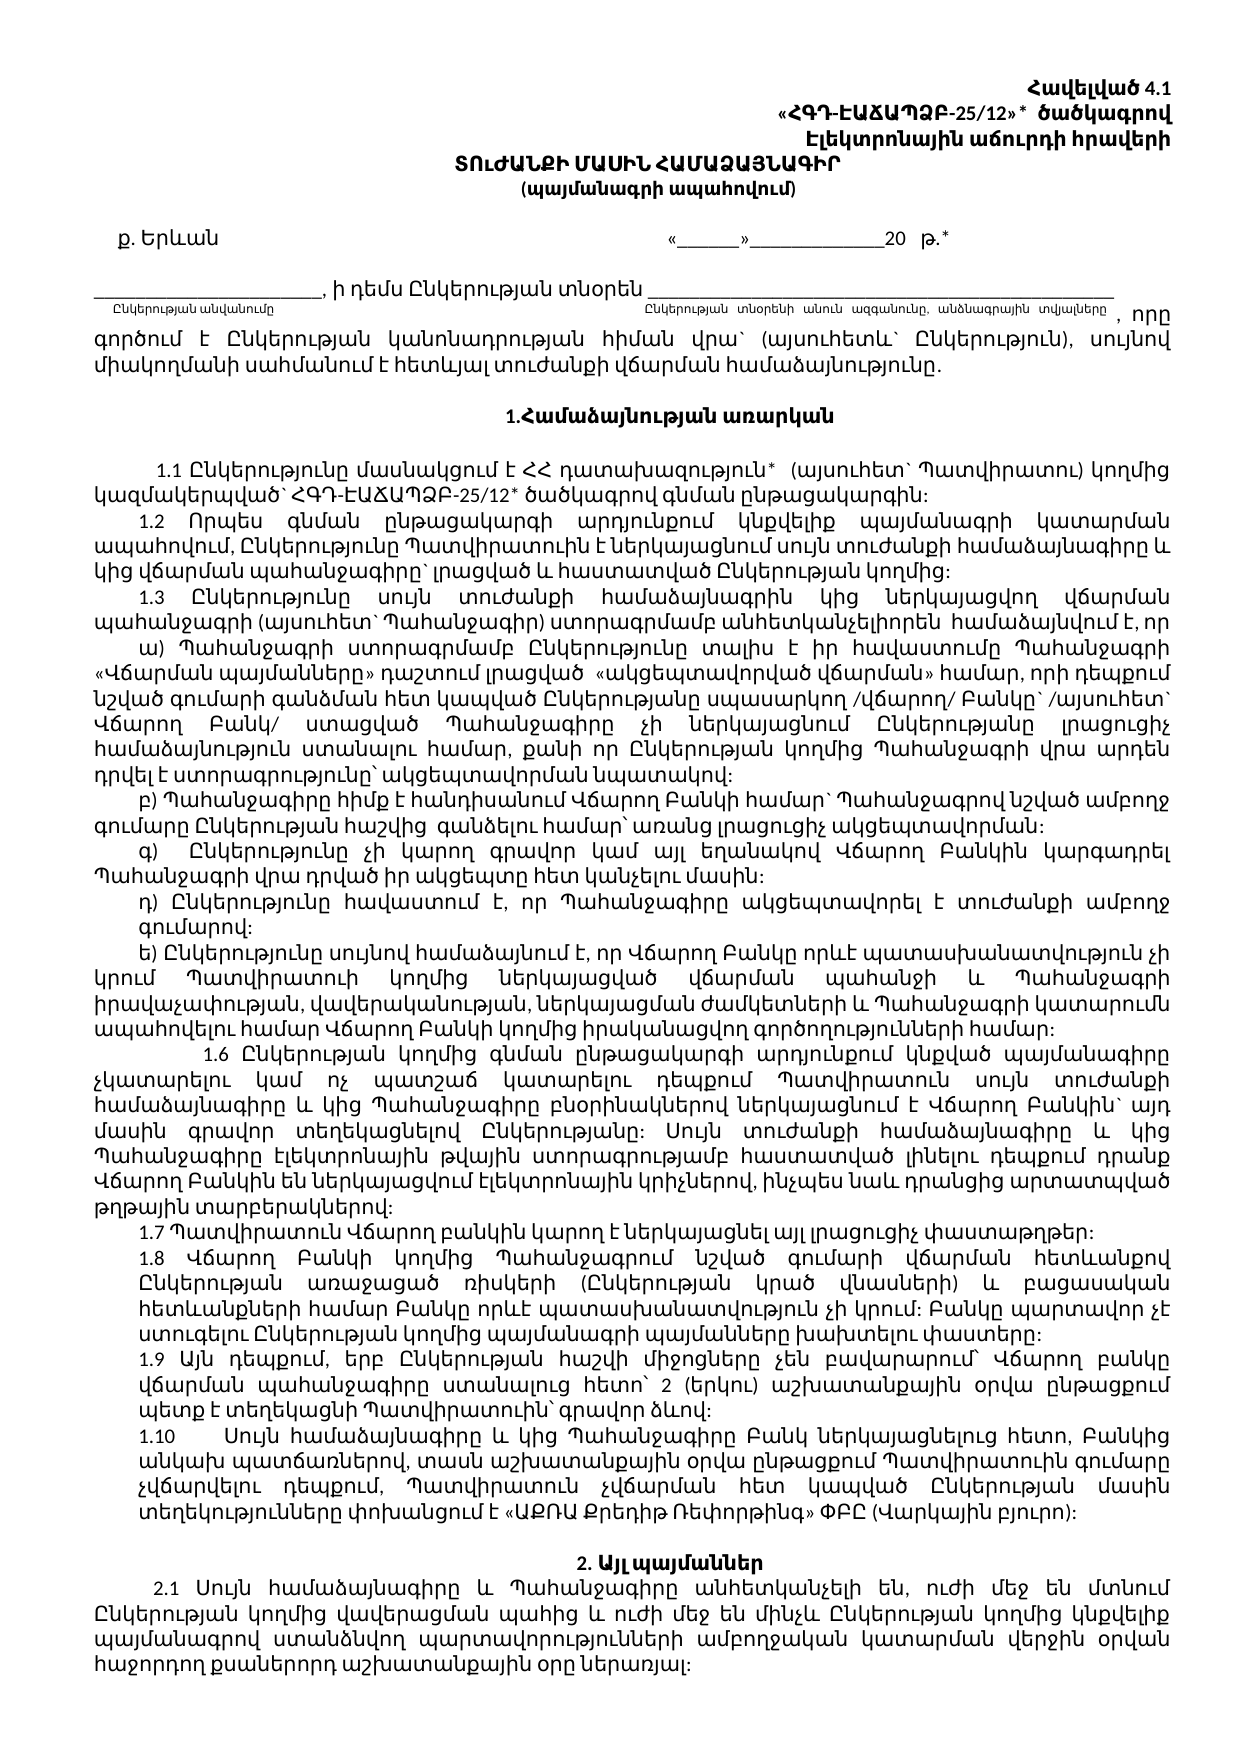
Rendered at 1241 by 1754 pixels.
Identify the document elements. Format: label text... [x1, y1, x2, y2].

text Էլեկտրոնային աճուրդի հրավերի [94, 126, 1171, 151]
text ե) Ընկերությունը սույնով համաձայնում է, որ Վճարող Բանկը որևէ պատասխանատվություն չի կրում Պատվիրատուի կողմից ներկայացված վճարման պահանջի և Պահանջագրի իրավաչափության, վավերականության, ներկայացման ժամկետների և Պահանջագրի կատարումն ապահովելու համար Վճարող Բանկի կողմից իրականացվող գործողությունների համար: [94, 940, 1171, 1042]
text 1.9 Այն դեպքում, երբ Ընկերության հաշվի միջոցները չեն բավարարում՝ Վճարող բանկը վճարման պահանջագիրը ստանալուց հետո՝ 2 (երկու) աշխատանքային օրվա ընթացքում պետք է տեղեկացնի Պատվիրատուին՝ գրավոր ձևով: [138, 1347, 1171, 1423]
text ք. Երևան «______»_____________20 թ.* [94, 225, 1171, 250]
text գ) Ընկերությունը չի կարող գրավոր կամ այլ եղանակով Վճարող Բանկին կարգադրել Պահանջագրի վրա դրված իր ակցեպտը հետ կանչելու մասին: [94, 838, 1171, 889]
text ______________________, ի դեմս Ընկերության տնօրեն _____________________________________________ [94, 276, 1171, 301]
text 2. Այլ պայմաններ [169, 1550, 1171, 1575]
text դ) Ընկերությունը հավաստում է, որ Պահանջագիրը ակցեպտավորել է տուժանքի ամբողջ գումարով: [138, 889, 1171, 940]
text 1.6 Ընկերության կողմից գնման ընթացակարգի արդյունքում կնքված պայմանագիրը չկատարելու կամ ոչ պատշաճ կատարելու դեպքում Պատվիրատուն սույն տուժանքի համաձայնագիրը և կից Պահանջագիրը բնօրինակներով ներկայացնում է Վճարող Բանկին` այդ մասին գրավոր տեղեկացնելով Ընկերությանը: Սույն տուժանքի համաձայնագիրը և կից Պահանջագիրը էլեկտրոնային թվային ստորագրությամբ հաստատված լինելու դեպքում դրանք Վճարող Բանկին են ներկայացվում էլեկտրոնային կրիչներով, ինչպես նաև դրանցից արտատպված թղթային տարբերակներով: [94, 1042, 1171, 1219]
text ա) Պահանջագրի ստորագրմամբ Ընկերությունը տալիս է իր հավաստումը Պահանջագրի «Վճարման պայմանները» դաշտում լրացված «ակցեպտավորված վճարման» համար, որի դեպքում նշված գումարի գանձման հետ կապված Ընկերությանը սպասարկող /վճարող/ Բանկը` /այսուհետ` Վճարող Բանկ/ ստացված Պահանջագիրը չի ներկայացնում Ընկերությանը լրացուցիչ համաձայնություն ստանալու համար, քանի որ Ընկերության կողմից Պահանջագրի վրա արդեն դրվել է ստորագրությունը՝ ակցեպտավորման նպատակով: [94, 635, 1171, 787]
text «ՀԳԴ-ԷԱՃԱՊՁԲ-25/12»* ծածկագրով [94, 100, 1171, 126]
text 2.1 Սույն համաձայնագիրը և Պահանջագիրը անհետկանչելի են, ուժի մեջ են մտնում Ընկերության կողմից վավերացման պահից և ուժի մեջ են մինչև Ընկերության կողմից կնքվելիք պայմանագրով ստանձնվող պարտավորությունների ամբողջական կատարման վերջին օրվան հաջորդող քսաներորդ աշխատանքային օրը ներառյալ: [94, 1575, 1171, 1677]
text 1.1 Ընկերությունը մասնակցում է ՀՀ դատախազություն* (այսուհետ` Պատվիրատու) կողմից կազմակերպված` ՀԳԴ-ԷԱՃԱՊՁԲ-25/12* ծածկագրով գնման ընթացակարգին: [94, 457, 1171, 508]
text ՏՈւԺԱՆՔԻ ՄԱՍԻՆ ՀԱՄԱՁԱՅՆԱԳԻՐ [94, 151, 1171, 177]
text բ) Պահանջագիրը հիմք է հանդիսանում Վճարող Բանկի համար` Պահանջագրով նշված ամբողջ գումարը Ընկերության հաշվից գանձելու համար՝ առանց լրացուցիչ ակցեպտավորման: [94, 787, 1171, 838]
text (պայմանագրի ապահովում) [94, 177, 1171, 199]
text Ընկերության անվանումը Ընկերության տնօրենի անուն ազգանունը, անձնագրային տվյալները , որը գործում է Ընկերության կանոնադրության հիման վրա` (այսուհետև` Ընկերություն), սույնով միակողմանի սահմանում է հետևյալ տուժանքի վճարման համաձայնությունը. [94, 301, 1171, 377]
text 1.7 Պատվիրատուն Վճարող բանկին կարող է ներկայացնել այլ լրացուցիչ փաստաթղթեր: [138, 1219, 1171, 1245]
text 1.3 Ընկերությունը սույն տուժանքի համաձայնագրին կից ներկայացվող վճարման պահանջագրի (այսուհետ` Պահանջագիր) ստորագրմամբ անհետկանչելիորեն համաձայնվում է, որ [94, 584, 1171, 635]
text 1.10 Սույն համաձայնագիրը և կից Պահանջագիրը Բանկ ներկայացնելուց հետո, Բանկից անկախ պատճառներով, տասն աշխատանքային օրվա ընթացքում Պատվիրատուին գումարը չվճարվելու դեպքում, Պատվիրատուն չվճարման հետ կապված Ընկերության մասին տեղեկությունները փոխանցում է «ԱՔՌԱ Քրեդիթ Ռեփորթինգ» ՓԲԸ (Վարկային բյուրո): [138, 1423, 1171, 1524]
text 1.8 Վճարող Բանկի կողմից Պահանջագրում նշված գումարի վճարման հետևանքով Ընկերության առաջացած ռիսկերի (Ընկերության կրած վնասների) և բացասական հետևանքների համար Բանկը որևէ պատասխանատվություն չի կրում: Բանկը պարտավոր չէ ստուգելու Ընկերության կողմից պայմանագրի պայմանները խախտելու փաստերը: [138, 1245, 1171, 1347]
text 1.2 Որպես գնման ընթացակարգի արդյունքում կնքվելիք պայմանագրի կատարման ապահովում, Ընկերությունը Պատվիրատուին է ներկայացնում սույն տուժանքի համաձայնագիրը և կից վճարման պահանջագիրը` լրացված և հաստատված Ընկերության կողմից: [94, 508, 1171, 584]
text 1.Համաձայնության առարկան [169, 403, 1171, 428]
text Հավելված 4.1 [94, 75, 1171, 100]
